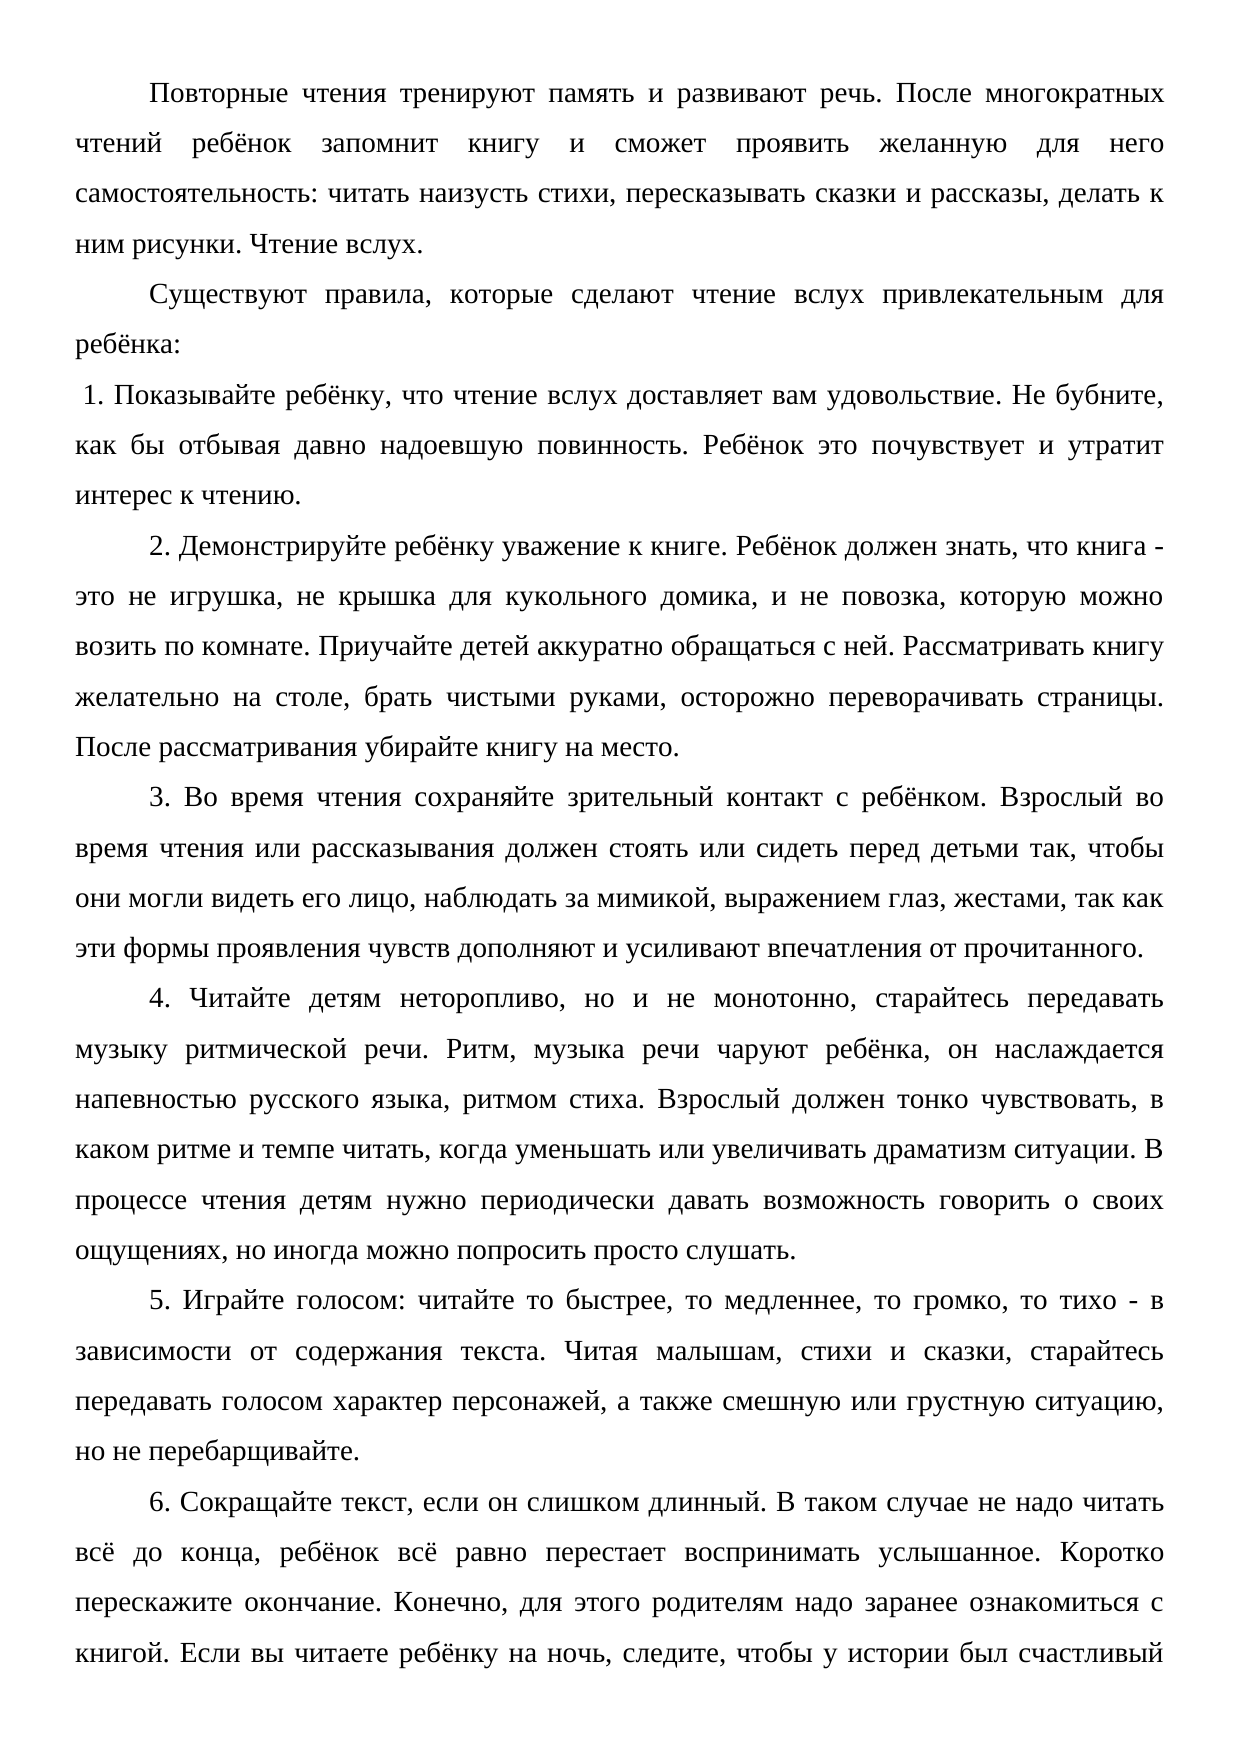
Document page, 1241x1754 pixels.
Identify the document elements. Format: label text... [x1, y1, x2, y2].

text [75, 1484, 1165, 1668]
text Существуют правила, которые сделают чтение вслух привлекательным для ребёнка: 1. Показывайте ребёнку, что чтение вслух доставляет вам удовольствие. Не бубните, как бы отбывая давно надоевшую повинность. Ребёнок это почувствует и утратит интерес к чтению. [75, 276, 1165, 511]
text 5. Играйте голосом: читайте то быстрее, то медленнее, то громко, то тихо - в зависимости от содержания текста. Читая малышам, стихи и сказки, старайтесь передавать голосом характер персонажей, а также смешную или грустную ситуацию, но не перебарщивайте. [75, 1282, 1165, 1467]
text 2. Демонстрируйте ребёнку уважение к книге. Ребёнок должен знать, что книга - это не игрушка, не крышка для кукольного домика, и не повозка, которую можно возить по комнате. Приучайте детей аккуратно обращаться с ней. Рассматривать книгу желательно на столе, брать чистыми руками, осторожно переворачивать страницы. После рассматривания убирайте книгу на место. [75, 528, 1165, 763]
text Повторные чтения тренируют память и развивают речь. После многократных чтений ребёнок запомнит книгу и сможет проявить желанную для него самостоятельность: читать наизусть стихи, пересказывать сказки и рассказы, делать к ним рисунки. Чтение вслух. [75, 75, 1165, 259]
text 4. Читайте детям неторопливо, но и не монотонно, старайтесь передавать музыку ритмической речи. Ритм, музыка речи чаруют ребёнка, он наслаждается напевностью русского языка, ритмом стиха. Взрослый должен тонко чувствовать, в каком ритме и темпе читать, когда уменьшать или увеличивать драматизм ситуации. В процессе чтения детям нужно периодически давать возможность говорить о своих ощущениях, но иногда можно попросить просто слушать. [75, 981, 1165, 1266]
text 3. Во время чтения сохраняйте зрительный контакт с ребёнком. Взрослый во время чтения или рассказывания должен стоять или сидеть перед детьми так, чтобы они могли видеть его лицо, наблюдать за мимикой, выражением глаз, жестами, так как эти формы проявления чувств дополняют и усиливают впечатления от прочитанного. [75, 779, 1165, 964]
